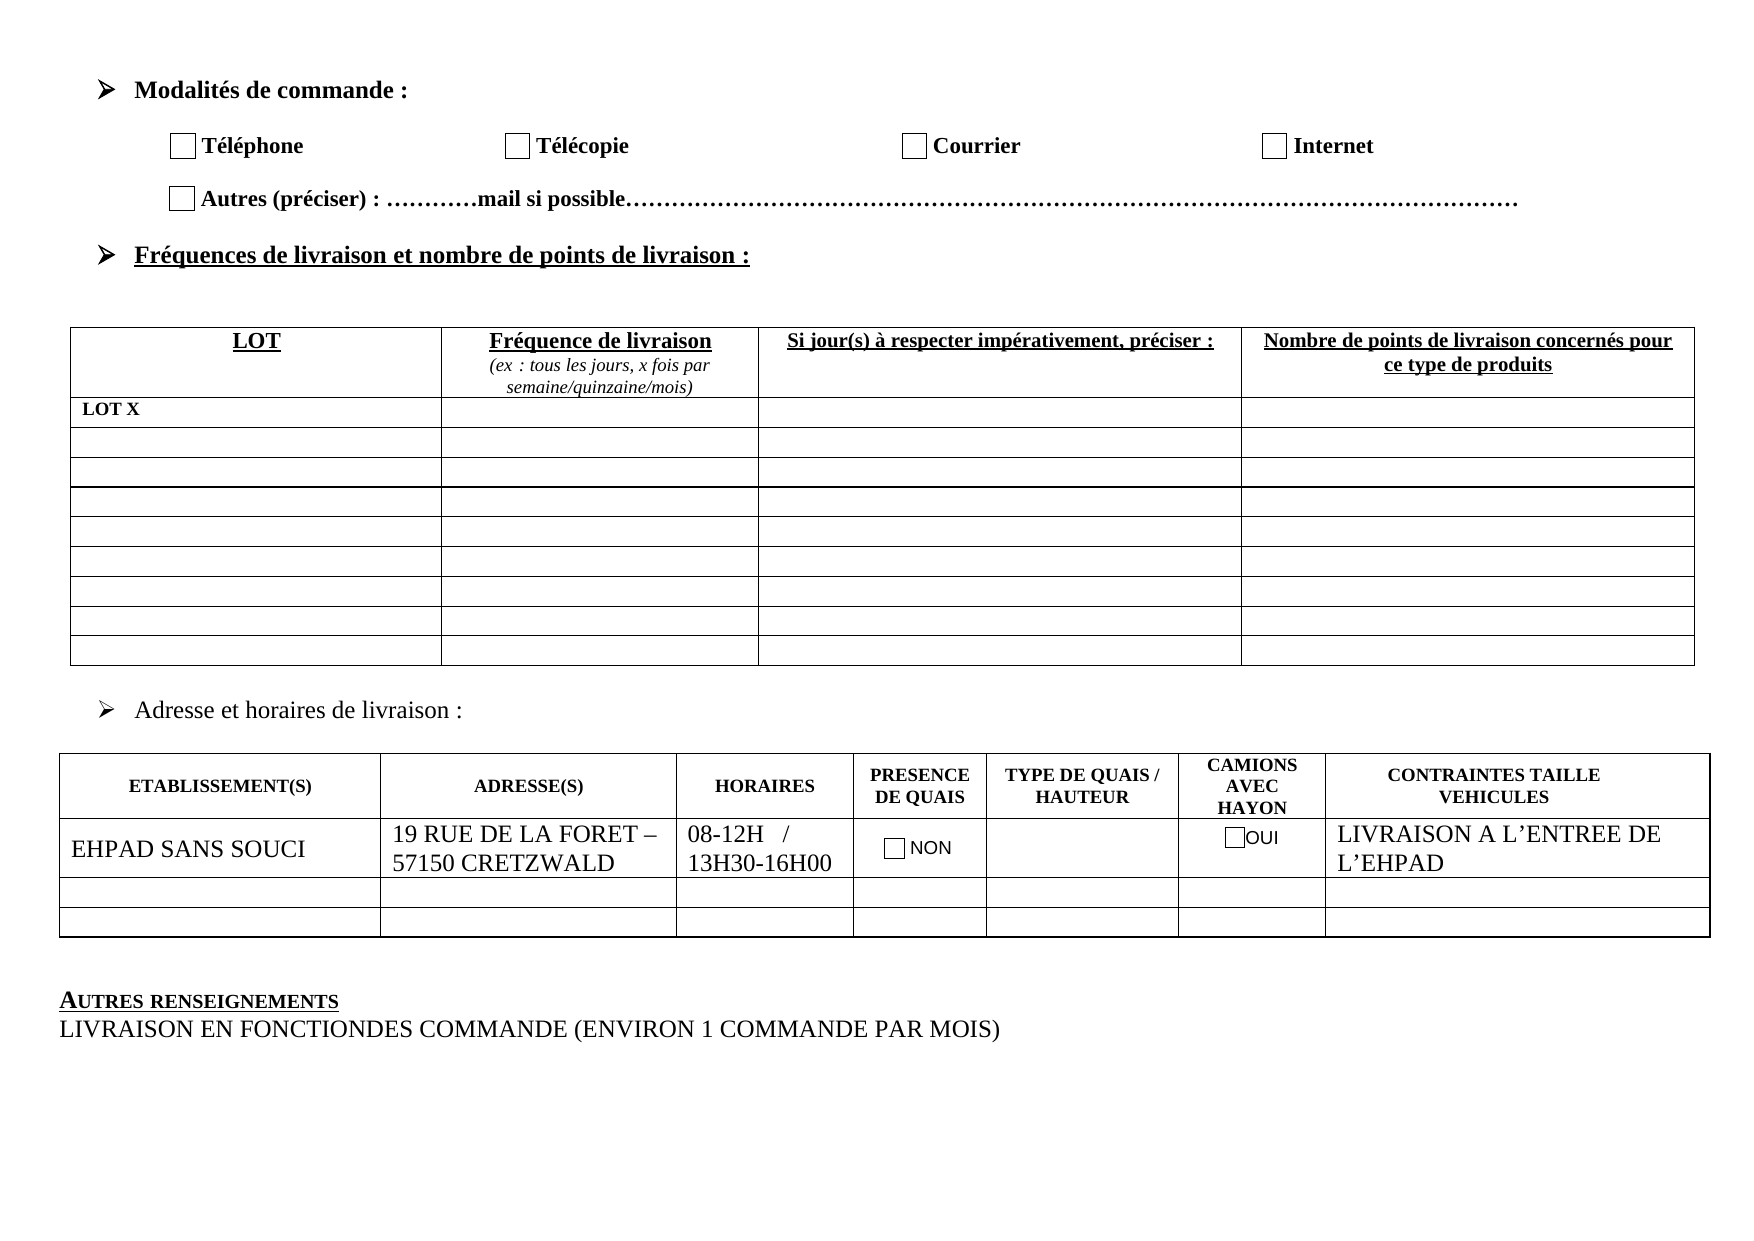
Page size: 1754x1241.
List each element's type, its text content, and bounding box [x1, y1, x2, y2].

table_cell [381, 878, 676, 907]
table_cell [1242, 428, 1694, 457]
table_cell [759, 458, 1241, 486]
table_cell [1242, 488, 1694, 516]
table_header LOT [71, 328, 441, 397]
table_header ETABLISSEMENT(S) [60, 754, 380, 818]
table_cell [442, 607, 758, 635]
table_cell 08-12H / 13H30-16H00 [677, 819, 853, 877]
table_cell [759, 577, 1241, 606]
table_cell [854, 908, 986, 936]
table_cell [759, 517, 1241, 546]
table_cell [1326, 878, 1709, 907]
table_cell [759, 488, 1241, 516]
table_cell [1242, 458, 1694, 486]
table_cell [854, 878, 986, 907]
table_cell [71, 488, 441, 516]
table_cell [677, 908, 853, 936]
table_cell LOT X [71, 398, 441, 427]
table_cell [677, 878, 853, 907]
table_cell [987, 878, 1178, 907]
text LIVRAISON EN FONCTIONDES COMMANDE (ENVIRON 1 COMMANDE PAR MOIS) [59, 1014, 1695, 1043]
table_cell [442, 428, 758, 457]
table_cell [71, 547, 441, 576]
text Autres renseignements [59, 986, 1695, 1014]
table_header PRESENCE DE QUAIS [854, 754, 986, 818]
table_cell [442, 517, 758, 546]
table_cell [1326, 908, 1709, 936]
table_header TYPE DE QUAIS / HAUTEUR [987, 754, 1178, 818]
table_cell [1179, 908, 1325, 936]
table_cell [60, 878, 380, 907]
table_header CONTRAINTES TAILLE VEHICULES [1326, 754, 1709, 818]
table_cell [442, 547, 758, 576]
table_cell [71, 517, 441, 546]
table_cell [71, 577, 441, 606]
table_header HORAIRES [677, 754, 853, 818]
table_cell [71, 636, 441, 665]
table_cell [442, 636, 758, 665]
table_cell [1242, 517, 1694, 546]
list Adresse et horaires de livraison : [97, 695, 1695, 724]
table_cell [1179, 878, 1325, 907]
table_cell 19 RUE DE LA FORET – 57150 CRETZWALD [381, 819, 676, 877]
table_cell [60, 908, 380, 936]
table_cell [71, 428, 441, 457]
table_header Fréquence de livraison (ex : tous les jours, x fois par semaine/quinzaine/mois) [442, 328, 758, 397]
table_cell NON [854, 819, 986, 877]
table_cell [987, 908, 1178, 936]
table_cell [442, 458, 758, 486]
table_cell [1242, 636, 1694, 665]
table_header Si jour(s) à respecter impérativement, préciser : [759, 328, 1241, 397]
list Fréquences de livraison et nombre de points de livraison : [97, 240, 1695, 269]
table_cell [759, 636, 1241, 665]
table_cell [442, 488, 758, 516]
table_cell [1242, 398, 1694, 427]
table_cell [442, 398, 758, 427]
table_cell EHPAD SANS SOUCI [60, 819, 380, 877]
table_header ADRESSE(S) [381, 754, 676, 818]
table_header CAMIONS AVEC HAYON [1179, 754, 1325, 818]
table_cell [1242, 547, 1694, 576]
table_cell [442, 577, 758, 606]
table_cell LIVRAISON A L’ENTREE DE L’EHPAD [1326, 819, 1709, 877]
list Modalités de commande : [97, 75, 1695, 104]
table_cell [759, 398, 1241, 427]
text Autres (préciser) : …………mail si possible……………………………………………………………………………………………………… [134, 185, 1695, 212]
table_header Nombre de points de livraison concernés pour ce type de produits [1242, 328, 1694, 397]
table_cell [759, 428, 1241, 457]
table_cell [759, 607, 1241, 635]
text Téléphone Télécopie Courrier Internet [59, 132, 1695, 159]
table_cell [381, 908, 676, 936]
table_cell OUI [1179, 819, 1325, 877]
table_cell [987, 819, 1178, 877]
table_cell [1242, 607, 1694, 635]
table_cell [759, 547, 1241, 576]
table_cell [71, 607, 441, 635]
table_cell [71, 458, 441, 486]
table_cell [1242, 577, 1694, 606]
